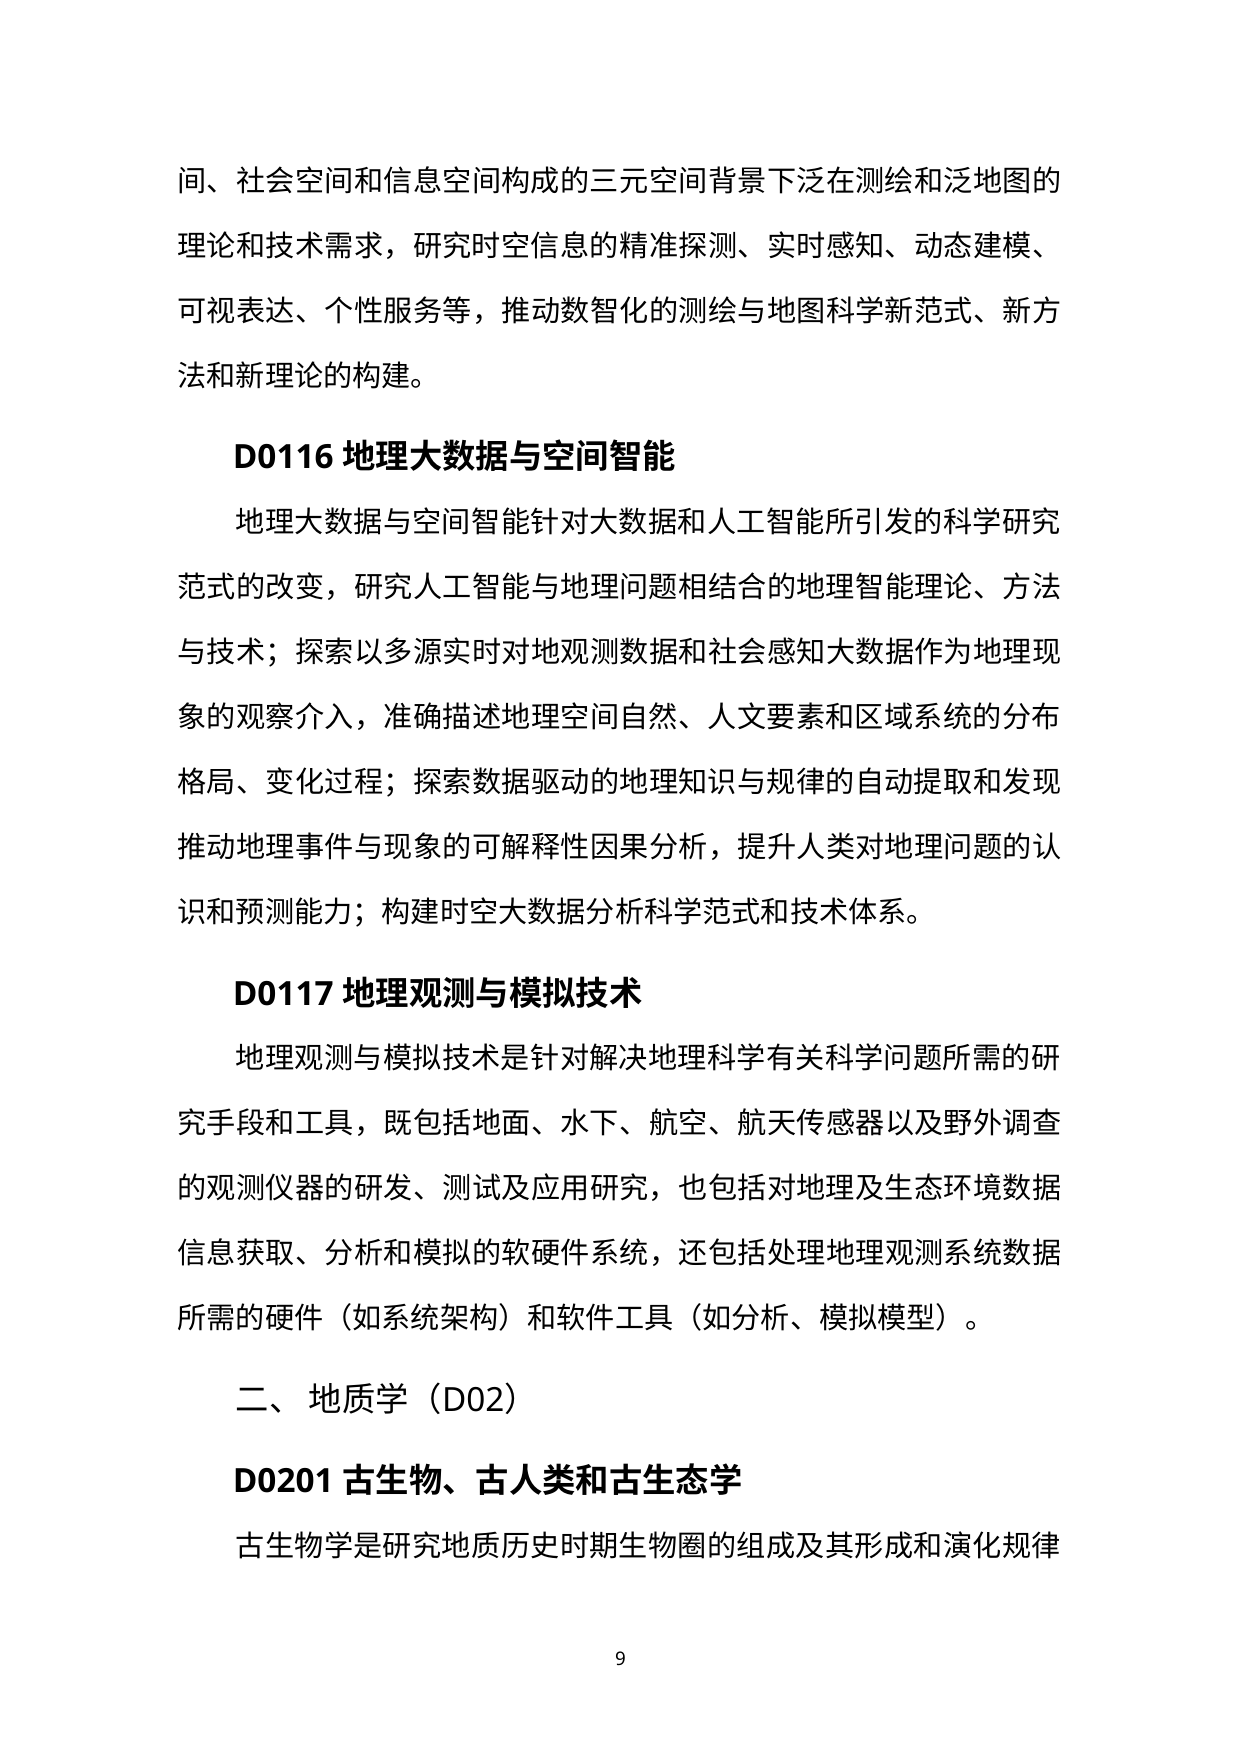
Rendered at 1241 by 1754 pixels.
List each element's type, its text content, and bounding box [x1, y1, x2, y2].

text 地理观测与模拟技术是针对解决地理科学有关科学问题所需的研究手段和工具，既包括地面、水下、航空、航天传感器以及野外调查的观测仪器的研发、测试及应用研究，也包括对地理及生态环境数据、信息获取、分析和模拟的软硬件系统，还包括处理地理观测系统数据所需的硬件（如系统架构）和软件工具（如分析、模拟模型）。 [177, 1023, 1063, 1348]
text D0117 地理观测与模拟技术 [233, 958, 1063, 1023]
text D0116 地理大数据与空间智能 [233, 422, 1063, 487]
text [177, 146, 1063, 406]
list 地质学（D02） [236, 1364, 1063, 1429]
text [177, 1511, 1063, 1576]
text D0201 古生物、古人类和古生态学 [233, 1446, 1063, 1511]
text 地理大数据与空间智能针对大数据和人工智能所引发的科学研究范式的改变，研究人工智能与地理问题相结合的地理智能理论、方法与技术；探索以多源实时对地观测数据和社会感知大数据作为地理现象的观察介入，准确描述地理空间自然、人文要素和区域系统的分布格局、变化过程；探索数据驱动的地理知识与规律的自动提取和发现；推动地理事件与现象的可解释性因果分析，提升人类对地理问题的认识和预测能力；构建时空大数据分析科学范式和技术体系。 [177, 487, 1063, 942]
